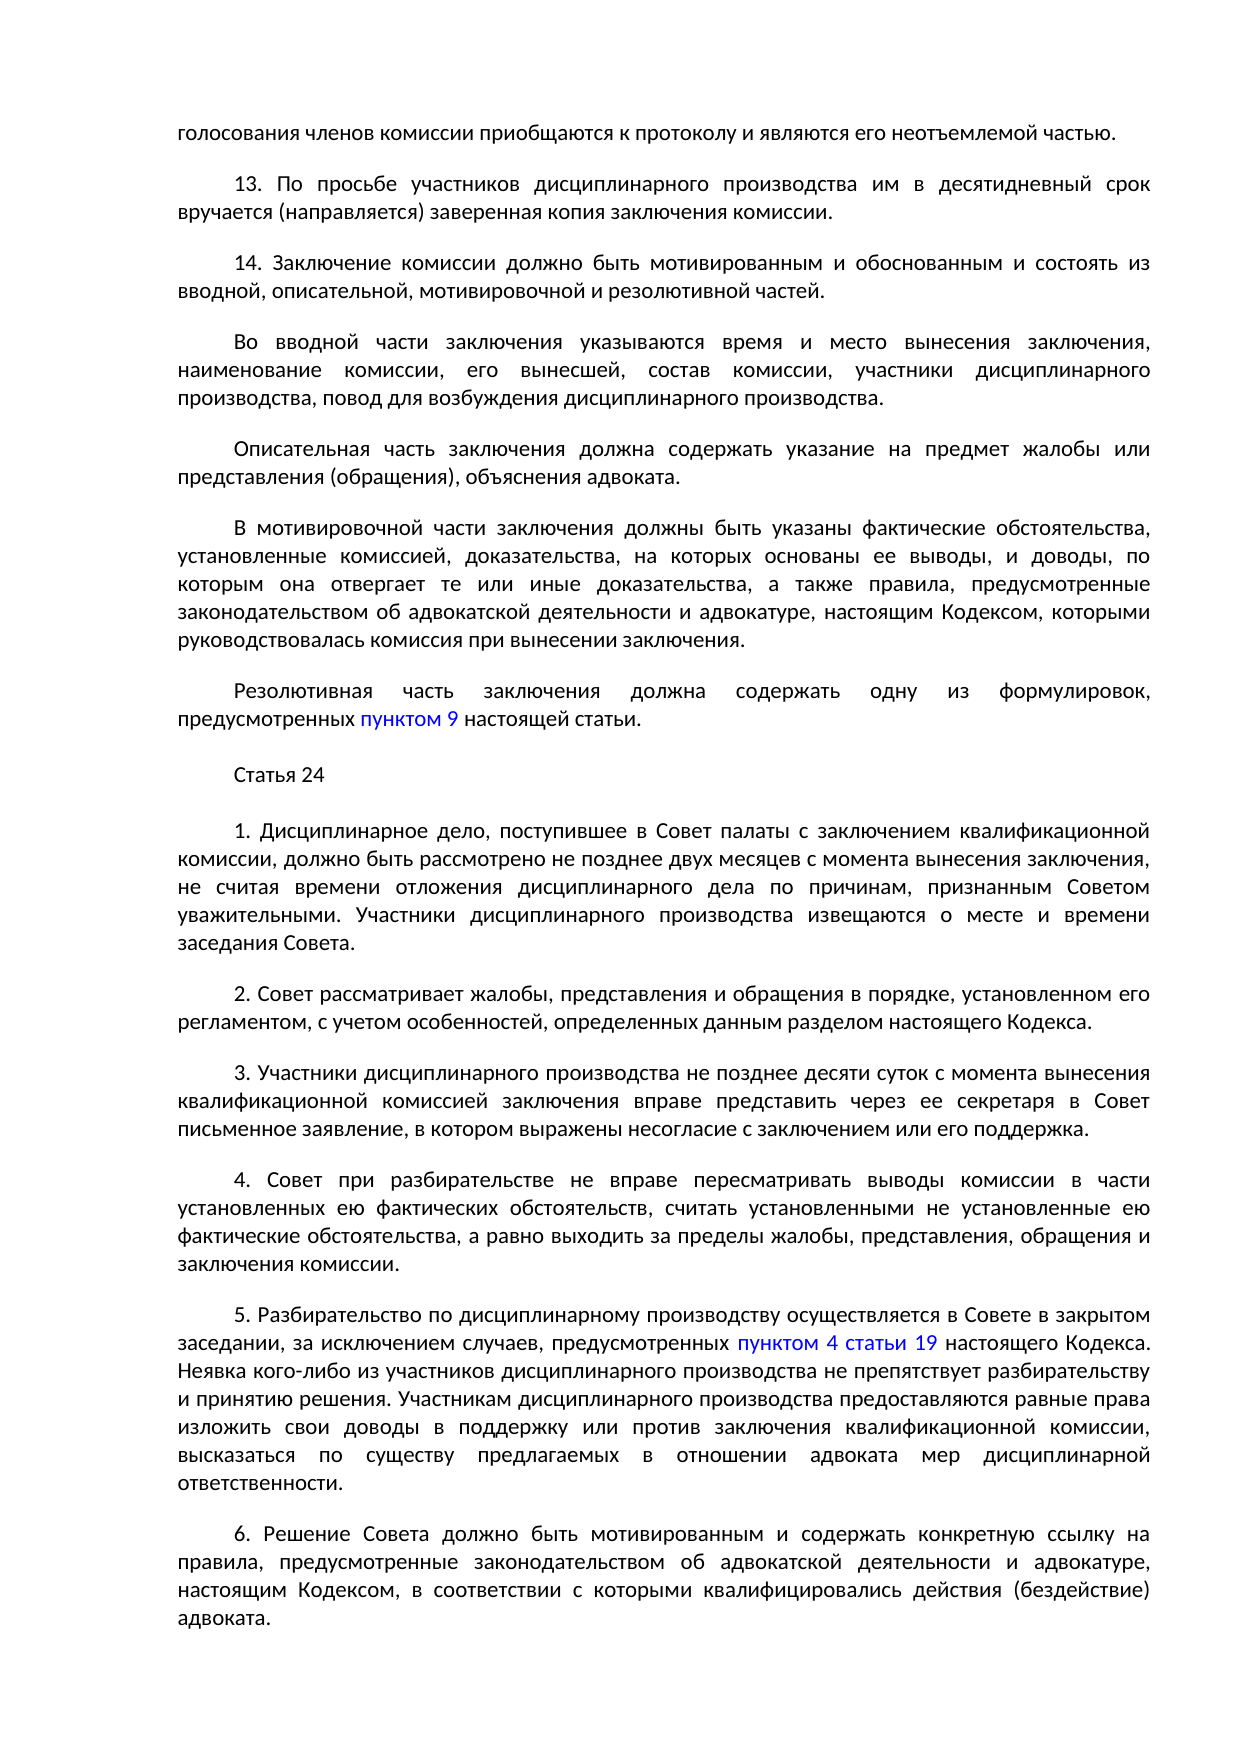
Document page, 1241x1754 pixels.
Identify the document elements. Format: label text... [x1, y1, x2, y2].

text 6. Решение Совета должно быть мотивированным и содержать конкретную ссылку на правила, предусмотренные законодательством об адвокатской деятельности и адвокатуре, настоящим Кодексом, в соответствии с которыми квалифицировались действия (бездействие) адвоката. [177, 1519, 1152, 1631]
text 4. Совет при разбирательстве не вправе пересматривать выводы комиссии в части установленных ею фактических обстоятельств, считать установленными не установленные ею фактические обстоятельства, а равно выходить за пределы жалобы, представления, обращения и заключения комиссии. [177, 1165, 1152, 1277]
text 3. Участники дисциплинарного производства не позднее десяти суток с момента вынесения квалификационной комиссией заключения вправе представить через ее секретаря в Совет письменное заявление, в котором выражены несогласие с заключением или его поддержка. [177, 1058, 1152, 1142]
text В мотивировочной части заключения должны быть указаны фактические обстоятельства, установленные комиссией, доказательства, на которых основаны ее выводы, и доводы, по которым она отвергает те или иные доказательства, а также правила, предусмотренные законодательством об адвокатской деятельности и адвокатуре, настоящим Кодексом, которыми руководствовалась комиссия при вынесении заключения. [177, 513, 1152, 653]
text Описательная часть заключения должна содержать указание на предмет жалобы или представления (обращения), объяснения адвоката. [177, 434, 1152, 490]
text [177, 118, 1152, 146]
text Резолютивная часть заключения должна содержать одну из формулировок, предусмотренных пунктом 9 настоящей статьи. [177, 676, 1152, 732]
text 14. Заключение комиссии должно быть мотивированным и обоснованным и состоять из вводной, описательной, мотивировочной и резолютивной частей. [177, 248, 1152, 304]
text 5. Разбирательство по дисциплинарному производству осуществляется в Совете в закрытом заседании, за исключением случаев, предусмотренных пунктом 4 статьи 19 настоящего Кодекса. Неявка кого-либо из участников дисциплинарного производства не препятствует разбирательству и принятию решения. Участникам дисциплинарного производства предоставляются равные права изложить свои доводы в поддержку или против заключения квалификационной комиссии, высказаться по существу предлагаемых в отношении адвоката мер дисциплинарной ответственности. [177, 1300, 1152, 1496]
text 13. По просьбе участников дисциплинарного производства им в десятидневный срок вручается (направляется) заверенная копия заключения комиссии. [177, 169, 1152, 225]
text Статья 24 [177, 760, 1152, 788]
text Во вводной части заключения указываются время и место вынесения заключения, наименование комиссии, его вынесшей, состав комиссии, участники дисциплинарного производства, повод для возбуждения дисциплинарного производства. [177, 327, 1152, 411]
text 1. Дисциплинарное дело, поступившее в Совет палаты с заключением квалификационной комиссии, должно быть рассмотрено не позднее двух месяцев с момента вынесения заключения, не считая времени отложения дисциплинарного дела по причинам, признанным Советом уважительными. Участники дисциплинарного производства извещаются о месте и времени заседания Совета. [177, 816, 1152, 956]
text 2. Совет рассматривает жалобы, представления и обращения в порядке, установленном его регламентом, с учетом особенностей, определенных данным разделом настоящего Кодекса. [177, 979, 1152, 1035]
